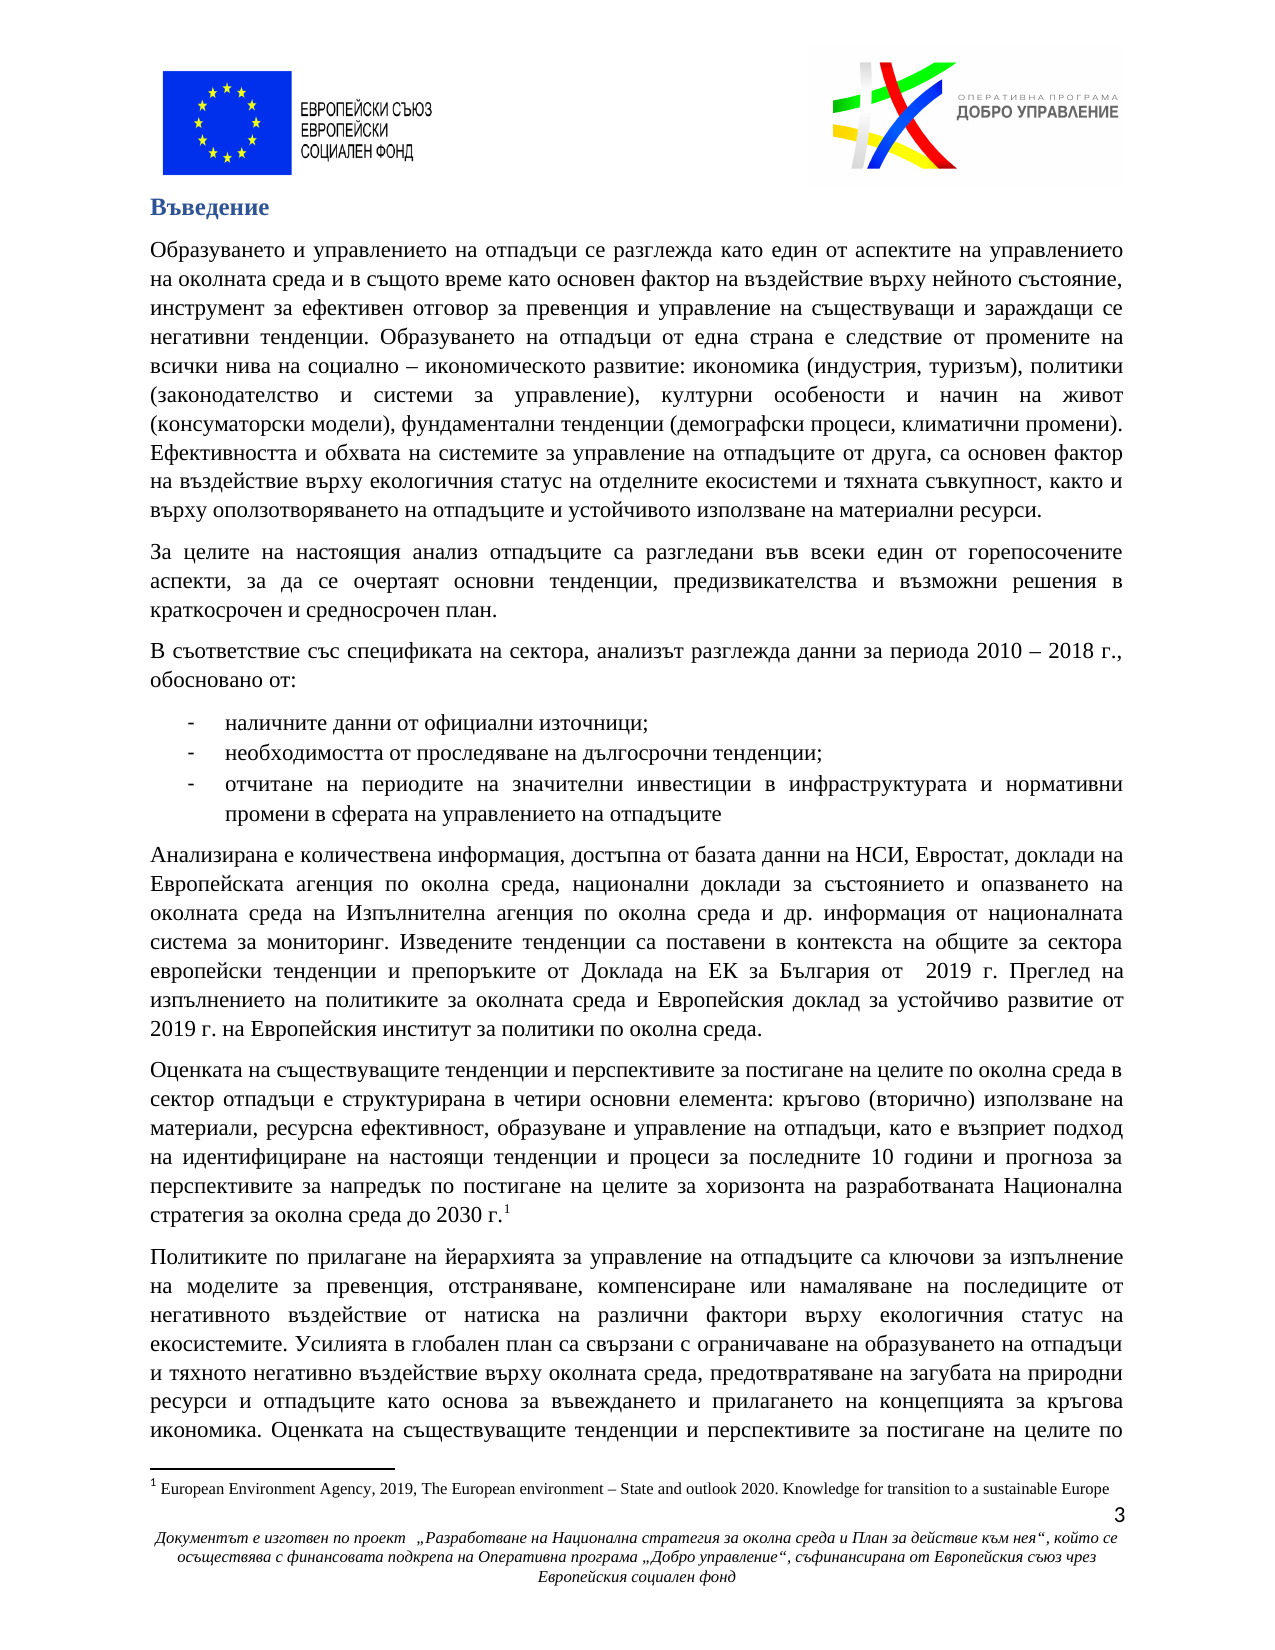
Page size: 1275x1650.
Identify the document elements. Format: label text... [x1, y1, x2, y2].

text В съответствие със спецификата на сектора, анализът разглежда данни за периода 2010 – 2018 г., обосновано от: [150, 637, 1125, 693]
list наличните данни от официални източници; [187, 708, 1125, 736]
picture [808, 44, 1125, 189]
text Образуването и управлението на отпадъци се разглежда като един от аспектите на управлението на околната среда и в същото време като основен фактор на въздействие върху нейното състояние, инструмент за ефективен отговор за превенция и управление на съществуващи и зараждащи се негативни тенденции. Образуването на отпадъци от една страна е следствие от промените на всички нива на социално – икономическото развитие: икономика (индустрия, туризъм), политики (законодателство и системи за управление), културни особености и начин на живот (консуматорски модели), фундаментални тенденции (демографски процеси, климатични промени). Ефективността и обхвата на системите за управление на отпадъците от друга, са основен фактор на въздействие върху екологичния статус на отделните екосистеми и тяхната съвкупност, както и върху оползотворяването на отпадъците и устойчивото използване на материални ресурси. [150, 236, 1125, 523]
list необходимостта от проследяване на дългосрочни тенденции; [187, 738, 1125, 766]
list отчитане на периодите на значителни инвестиции в инфраструктурата и нормативни промени в сферата на управлението на отпадъците [187, 769, 1125, 826]
text За целите на настоящия анализ отпадъците са разгледани във всеки един от горепосочените аспекти, за да се очертаят основни тенденции, предизвикателства и възможни решения в краткосрочен и средносрочен план. [150, 538, 1125, 622]
picture [150, 59, 458, 189]
text Анализирана е количествена информация, достъпна от базата данни на НСИ, Евростат, доклади на Европейската агенция по околна среда, национални доклади за състоянието и опазването на околната среда на Изпълнителна агенция по околна среда и др. информация от националната система за мониторинг. Изведените тенденции са поставени в контекста на общите за сектора европейски тенденции и препоръките от Доклада на ЕК за България от 2019 г. Преглед на изпълнението на политиките за околната среда и Европейския доклад за устойчиво развитие от 2019 г. на Европейския институт за политики по околна среда. [150, 841, 1125, 1041]
text Оценката на съществуващите тенденции и перспективите за постигане на целите по околна среда в сектор отпадъци е структурирана в четири основни елемента: кръгово (вторично) използване на материали, ресурсна ефективност, образуване и управление на отпадъци, като е възприет подход на идентифициране на настоящи тенденции и процеси за последните 10 години и прогноза за перспективите за напредък по постигане на целите за хоризонта на разработваната Национална стратегия за околна среда до 2030 г. [150, 1056, 1125, 1228]
subtitle Въведение [150, 192, 1125, 221]
